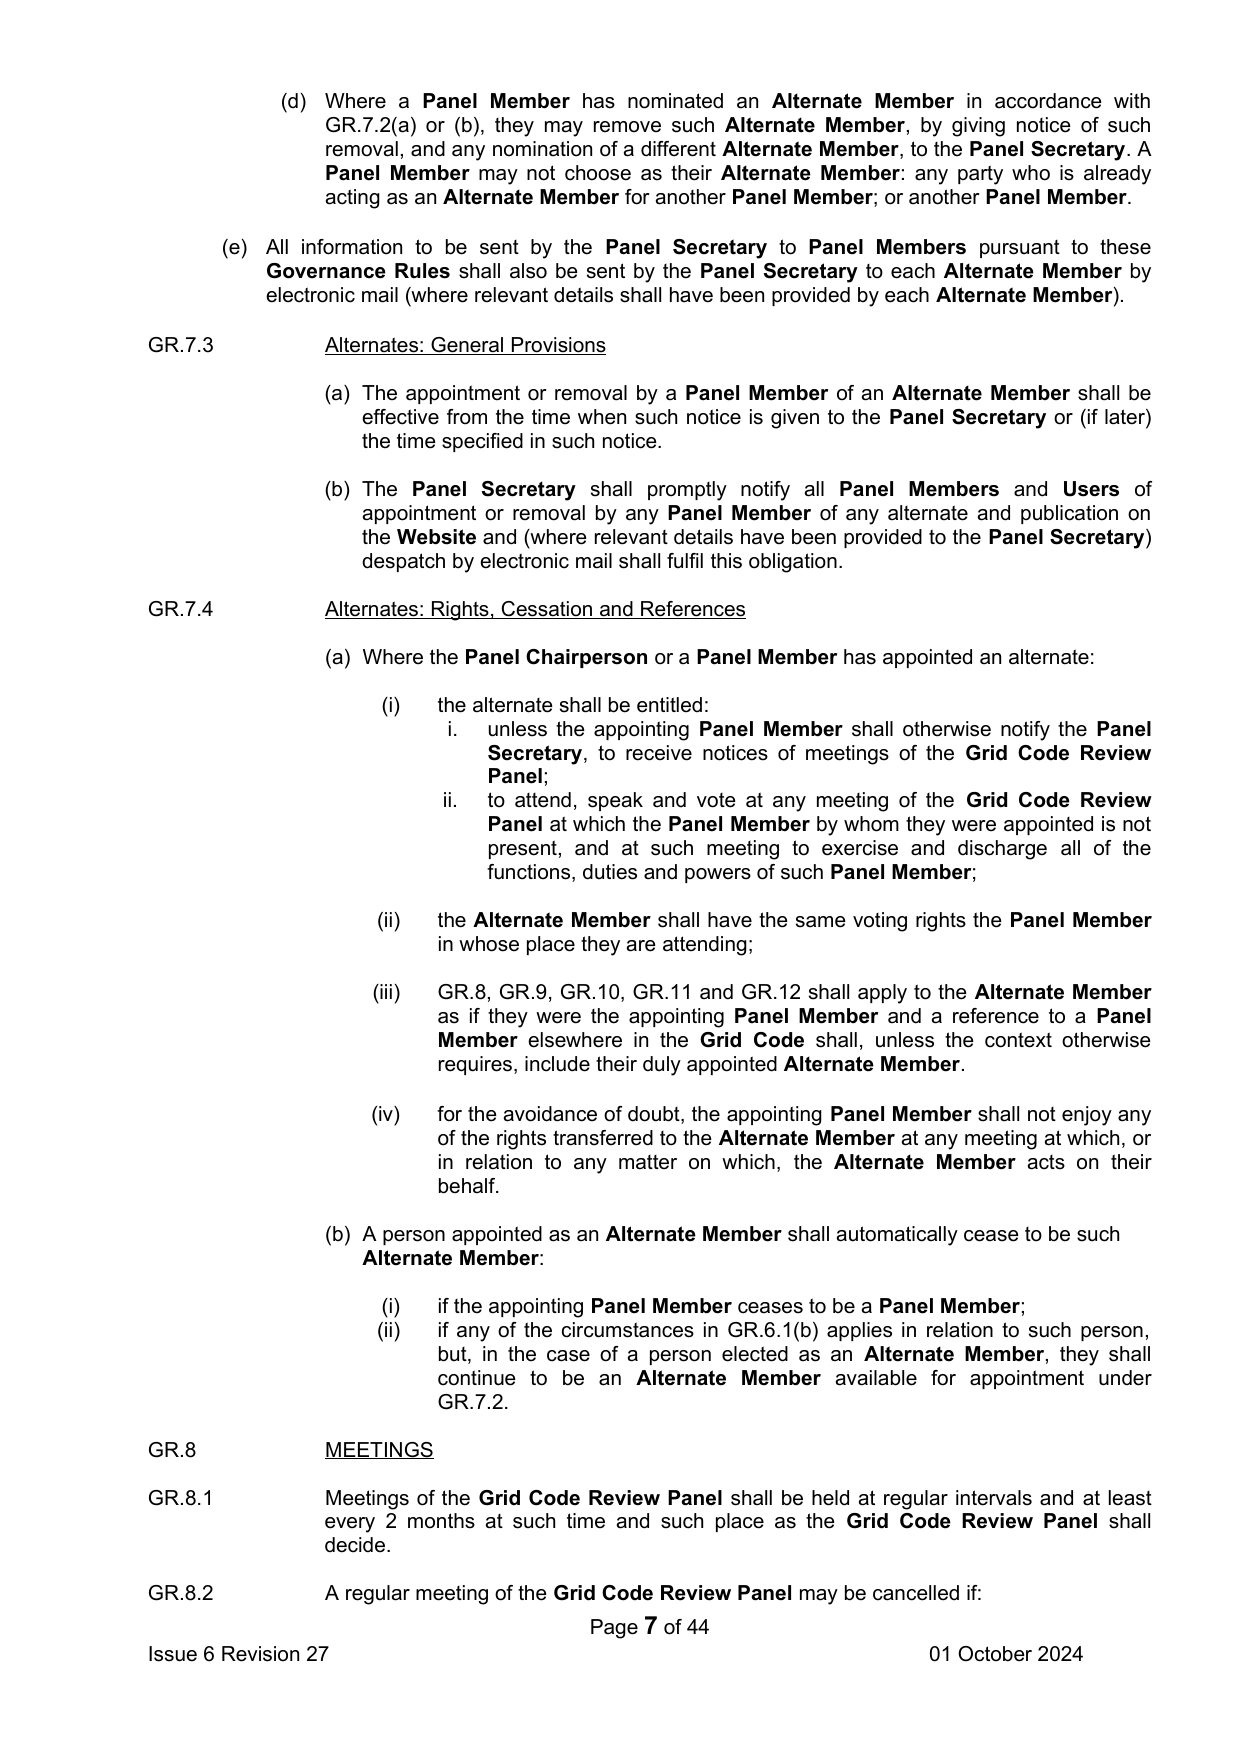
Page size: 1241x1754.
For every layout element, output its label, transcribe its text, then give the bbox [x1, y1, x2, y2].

text GR.8.1 Meetings of the Grid Code Review Panel shall be held at regular intervals and at least every 2 months at such time and such place as the Grid Code Review Panel shall decide. [148, 1485, 1152, 1557]
text GR.8 MEETINGS [148, 1437, 1152, 1461]
list The appointment or removal by a Panel Member of an Alternate Member shall be effective from the time when such notice is given to the Panel Secretary or (if later) the time specified in such notice. [324, 381, 1152, 453]
list GR.8, GR.9, GR.10, GR.11 and GR.12 shall apply to the Alternate Member as if they were the appointing Panel Member and a reference to a Panel Member elsewhere in the Grid Code shall, unless the context otherwise requires, include their duly appointed Alternate Member. [400, 980, 1152, 1076]
list The Panel Secretary shall promptly notify all Panel Members and Users of appointment or removal by any Panel Member of any alternate and publication on the Website and (where relevant details have been provided to the Panel Secretary) despatch by electronic mail shall fulfil this obligation. [324, 477, 1152, 573]
list the alternate shall be entitled: [400, 692, 1152, 716]
text GR.8.2 A regular meeting of the Grid Code Review Panel may be cancelled if: [148, 1581, 1152, 1605]
text GR.7.4 Alternates: Rights, Cessation and References [148, 597, 1152, 621]
list Where a Panel Member has nominated an Alternate Member in accordance with GR.7.2(a) or (b), they may remove such Alternate Member, by giving notice of such removal, and any nomination of a different Alternate Member, to the Panel Secretary. A Panel Member may not choose as their Alternate Member: any party who is already acting as an Alternate Member for another Panel Member; or another Panel Member. [281, 89, 1152, 208]
list if any of the circumstances in GR.6.1(b) applies in relation to such person, but, in the case of a person elected as an Alternate Member, they shall continue to be an Alternate Member available for appointment under GR.7.2. [400, 1318, 1152, 1413]
list to attend, speak and vote at any meeting of the Grid Code Review Panel at which the Panel Member by whom they were appointed is not present, and at such meeting to exercise and discharge all of the functions, duties and powers of such Panel Member; [458, 788, 1152, 884]
list unless the appointing Panel Member shall otherwise notify the Panel Secretary, to receive notices of meetings of the Grid Code Review Panel; [458, 716, 1152, 788]
list if the appointing Panel Member ceases to be a Panel Member; [400, 1294, 1152, 1318]
list Where the Panel Chairperson or a Panel Member has appointed an alternate: [325, 644, 1152, 668]
list the Alternate Member shall have the same voting rights the Panel Member in whose place they are attending; [400, 908, 1152, 956]
list A person appointed as an Alternate Member shall automatically cease to be such Alternate Member: [325, 1222, 1152, 1270]
list All information to be sent by the Panel Secretary to Panel Members pursuant to these Governance Rules shall also be sent by the Panel Secretary to each Alternate Member by electronic mail (where relevant details shall have been provided by each Alternate Member). [222, 235, 1152, 307]
text GR.7.3 Alternates: General Provisions [148, 333, 1152, 357]
list for the avoidance of doubt, the appointing Panel Member shall not enjoy any of the rights transferred to the Alternate Member at any meeting at which, or in relation to any matter on which, the Alternate Member acts on their behalf. [400, 1102, 1152, 1198]
